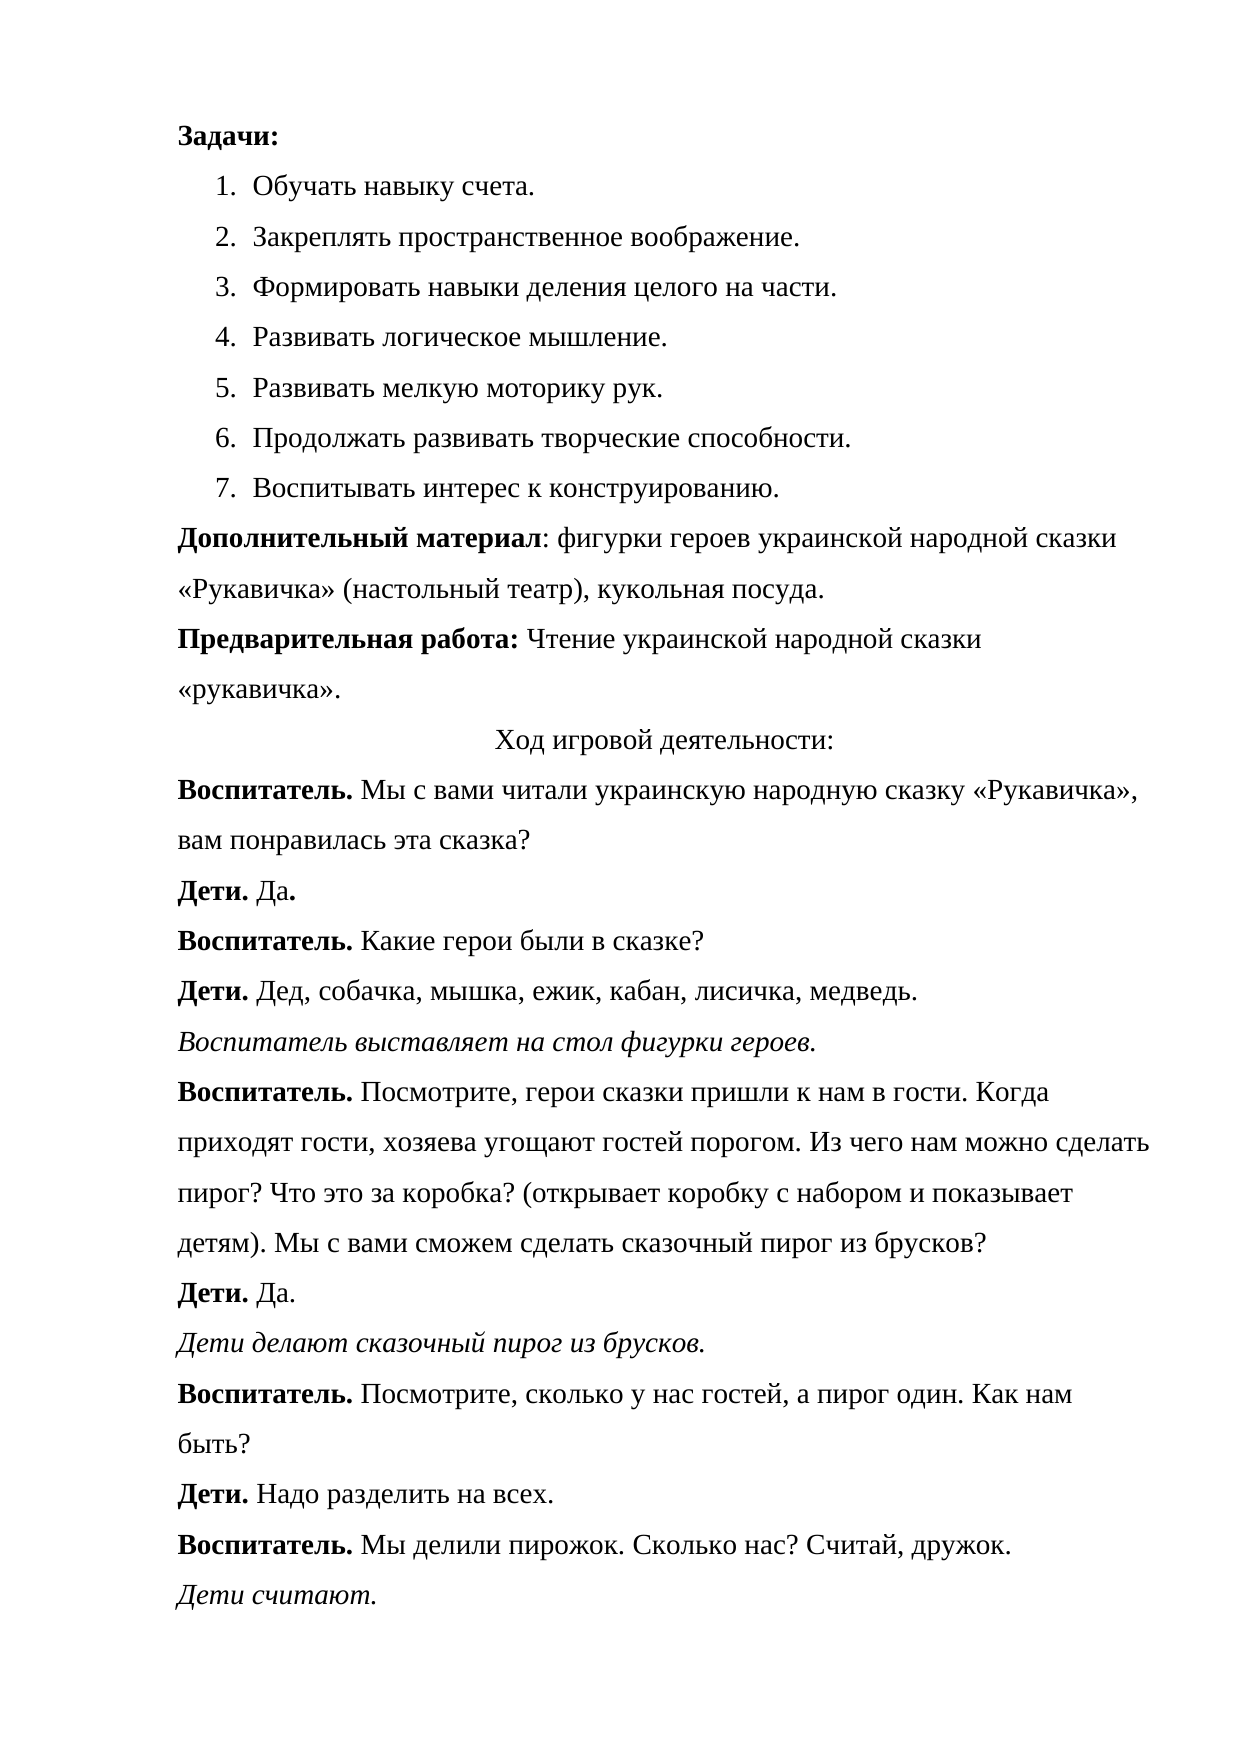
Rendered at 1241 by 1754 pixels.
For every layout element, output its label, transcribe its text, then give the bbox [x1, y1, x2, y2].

text Воспитатель. Посмотрите, сколько у нас гостей, а пирог один. Как нам быть? [177, 1376, 1152, 1460]
text Дети. Да. [177, 873, 1152, 906]
list Развивать мелкую моторику рук. [215, 370, 1152, 403]
text Дети. Надо разделить на всех. [177, 1477, 1152, 1510]
list Продолжать развивать творческие способности. [215, 420, 1152, 453]
list Воспитывать интерес к конструированию. [215, 470, 1152, 504]
list Формировать навыки деления целого на части. [215, 269, 1152, 303]
text Воспитатель. Мы делили пирожок. Сколько нас? Считай, дружок. [177, 1527, 1152, 1560]
text Дети делают сказочный пирог из брусков. [177, 1326, 1152, 1359]
text Ход игровой деятельности: [177, 722, 1152, 755]
text Задачи: [177, 118, 1152, 152]
text Воспитатель. Какие герои были в сказке? [177, 923, 1152, 957]
list Обучать навыку счета. [215, 168, 1152, 202]
list Развивать логическое мышление. [215, 319, 1152, 353]
text Воспитатель выставляет на стол фигурки героев. [177, 1024, 1152, 1057]
text Дополнительный материал: фигурки героев украинской народной сказки «Рукавичка» (настольный театр), кукольная посуда. [177, 521, 1152, 604]
text Воспитатель. Мы с вами читали украинскую народную сказку «Рукавичка», вам понравилась эта сказка? [177, 772, 1152, 856]
text Предварительная работа: Чтение украинской народной сказки «рукавичка». [177, 621, 1152, 705]
text Дети считают. [177, 1577, 1152, 1611]
text Дети. Дед, собачка, мышка, ежик, кабан, лисичка, медведь. [177, 973, 1152, 1007]
text Воспитатель. Посмотрите, герои сказки пришли к нам в гости. Когда приходят гости, хозяева угощают гостей порогом. Из чего нам можно сделать пирог? Что это за коробка? (открывает коробку с набором и показывает детям). Мы с вами сможем сделать сказочный пирог из брусков? [177, 1074, 1152, 1258]
text Дети. Да. [177, 1275, 1152, 1309]
list Закреплять пространственное воображение. [215, 219, 1152, 252]
